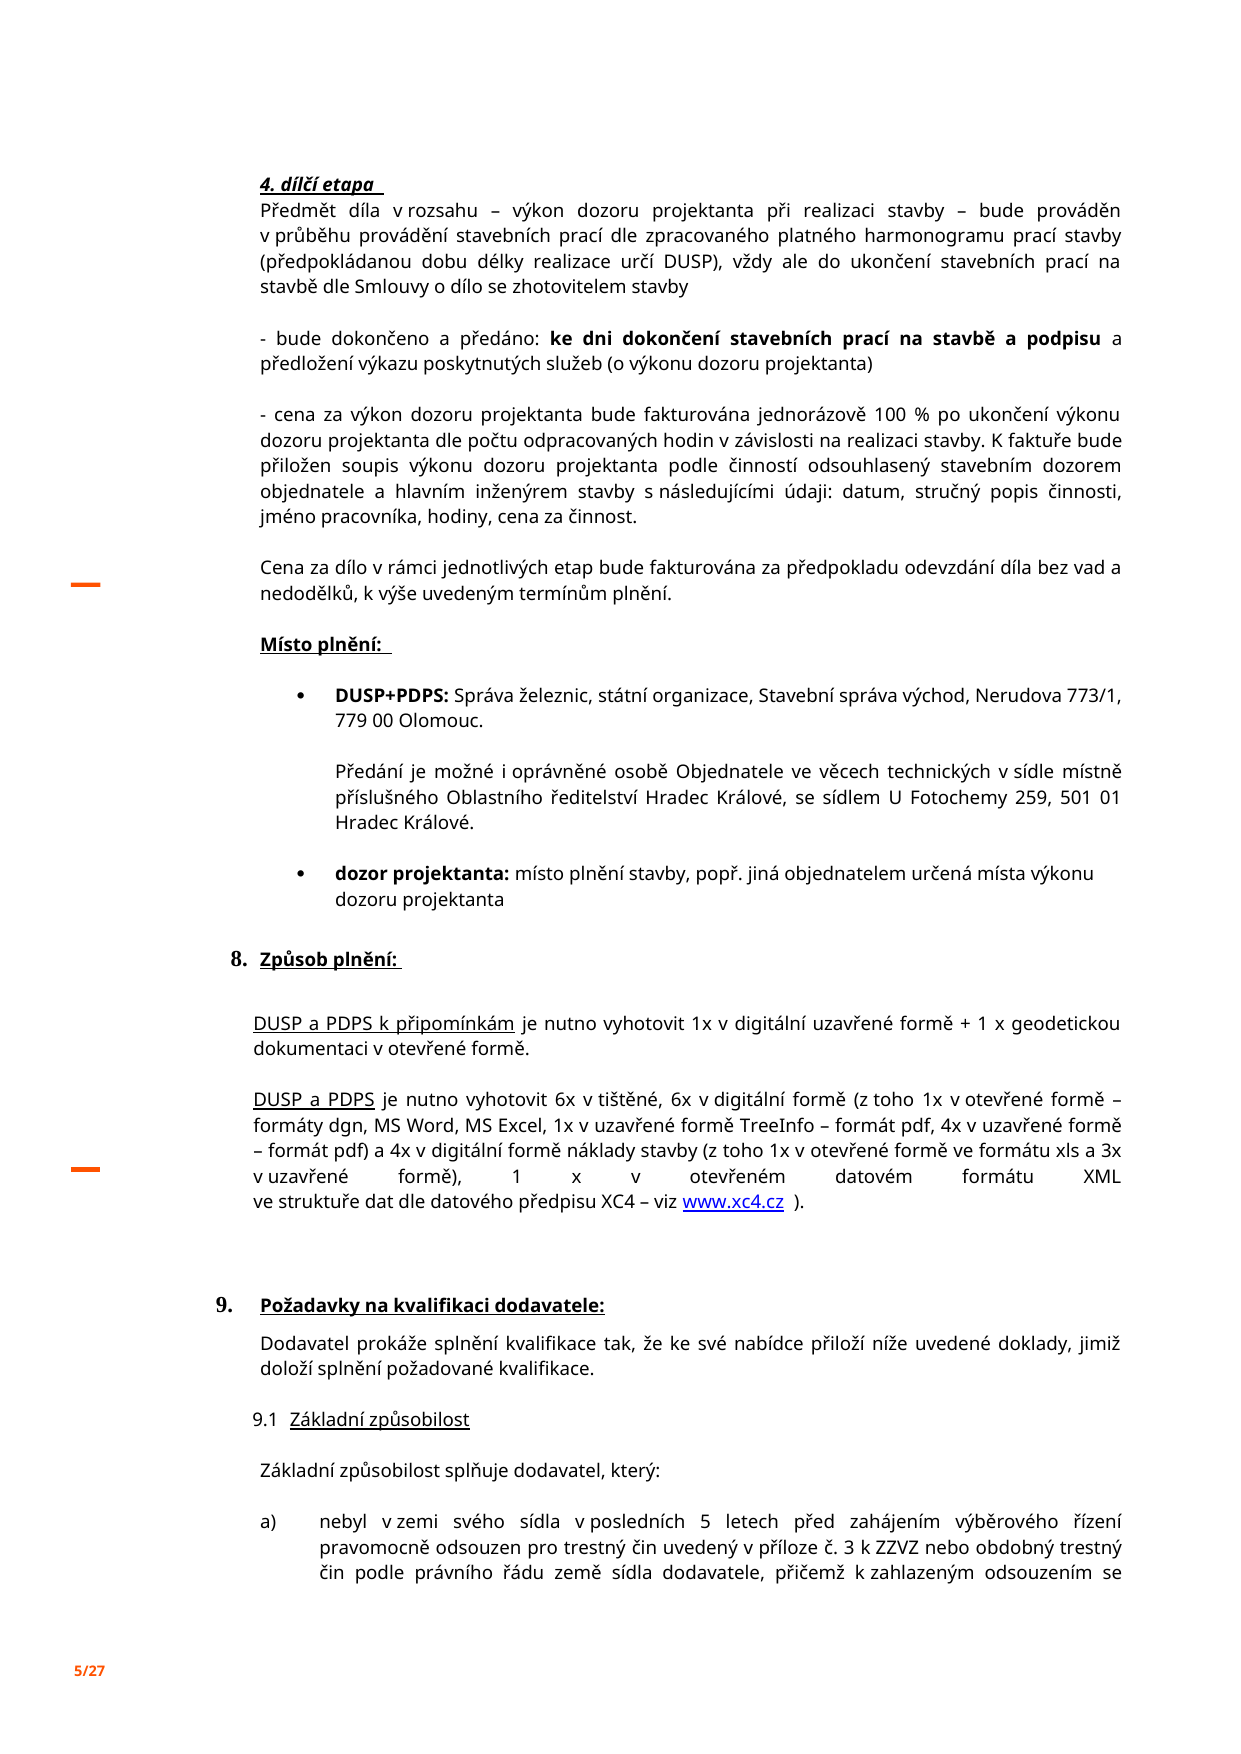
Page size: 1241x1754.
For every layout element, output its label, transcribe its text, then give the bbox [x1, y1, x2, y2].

list Základní způsobilost [252, 1406, 1122, 1432]
text - bude dokončeno a předáno: ke dni dokončení stavebních prací na stavbě a podpisu a předložení výkazu poskytnutých služeb (o výkonu dozoru projektanta) [260, 325, 1122, 376]
text Dodavatel prokáže splnění kvalifikace tak, že ke své nabídce přiloží níže uvedené doklady, jimiž doloží splnění požadované kvalifikace. [260, 1330, 1122, 1381]
list dozor projektanta: místo plnění stavby, popř. jiná objednatelem určená místa výkonu dozoru projektanta [297, 861, 1122, 912]
text Předmět díla v rozsahu – výkon dozoru projektanta při realizaci stavby – bude prováděn v průběhu provádění stavebních prací dle zpracovaného platného harmonogramu prací stavby (předpokládanou dobu délky realizace určí DUSP), vždy ale do ukončení stavebních prací na stavbě dle Smlouvy o dílo se zhotovitelem stavby [260, 197, 1122, 299]
text - cena za výkon dozoru projektanta bude fakturována jednorázově 100 % po ukončení výkonu dozoru projektanta dle počtu odpracovaných hodin v závislosti na realizaci stavby. K faktuře bude přiložen soupis výkonu dozoru projektanta podle činností odsouhlasený stavebním dozorem objednatele a hlavním inženýrem stavby s následujícími údaji: datum, stručný popis činnosti, jméno pracovníka, hodiny, cena za činnost. [260, 401, 1122, 529]
list Požadavky na kvalifikaci dodavatele: [216, 1291, 1122, 1317]
text Předání je možné i oprávněné osobě Objednatele ve věcech technických v sídle místně příslušného Oblastního ředitelství Hradec Králové, se sídlem U Fotochemy 259, 501 01 Hradec Králové. [335, 759, 1122, 835]
text 4. dílčí etapa [260, 172, 1122, 197]
text Místo plnění: [260, 631, 1122, 657]
text DUSP a PDPS k připomínkám je nutno vyhotovit 1x v digitální uzavřené formě + 1 x geodetickou dokumentaci v otevřené formě. [253, 1010, 1122, 1061]
list DUSP+PDPS: Správa železnic, státní organizace, Stavební správa východ, Nerudova 773/1, 779 00 Olomouc. [297, 682, 1122, 733]
list Způsob plnění: [230, 945, 1122, 972]
text Cena za dílo v rámci jednotlivých etap bude fakturována za předpokladu odevzdání díla bez vad a nedodělků, k výše uvedeným termínům plnění. [260, 554, 1122, 606]
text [260, 1508, 1122, 1585]
text Základní způsobilost splňuje dodavatel, který: [216, 1457, 1122, 1483]
text DUSP a PDPS je nutno vyhotovit 6x v tištěné, 6x v digitální formě (z toho 1x v otevřené formě – formáty dgn, MS Word, MS Excel, 1x v uzavřené formě TreeInfo – formát pdf, 4x v uzavřené formě – formát pdf) a 4x v digitální formě náklady stavby (z toho 1x v otevřené formě ve formátu xls a 3x v uzavřené formě), 1 x v otevřeném datovém formátu XML ve struktuře dat dle datového předpisu XC4 – viz www.xc4.cz ). [253, 1086, 1122, 1214]
